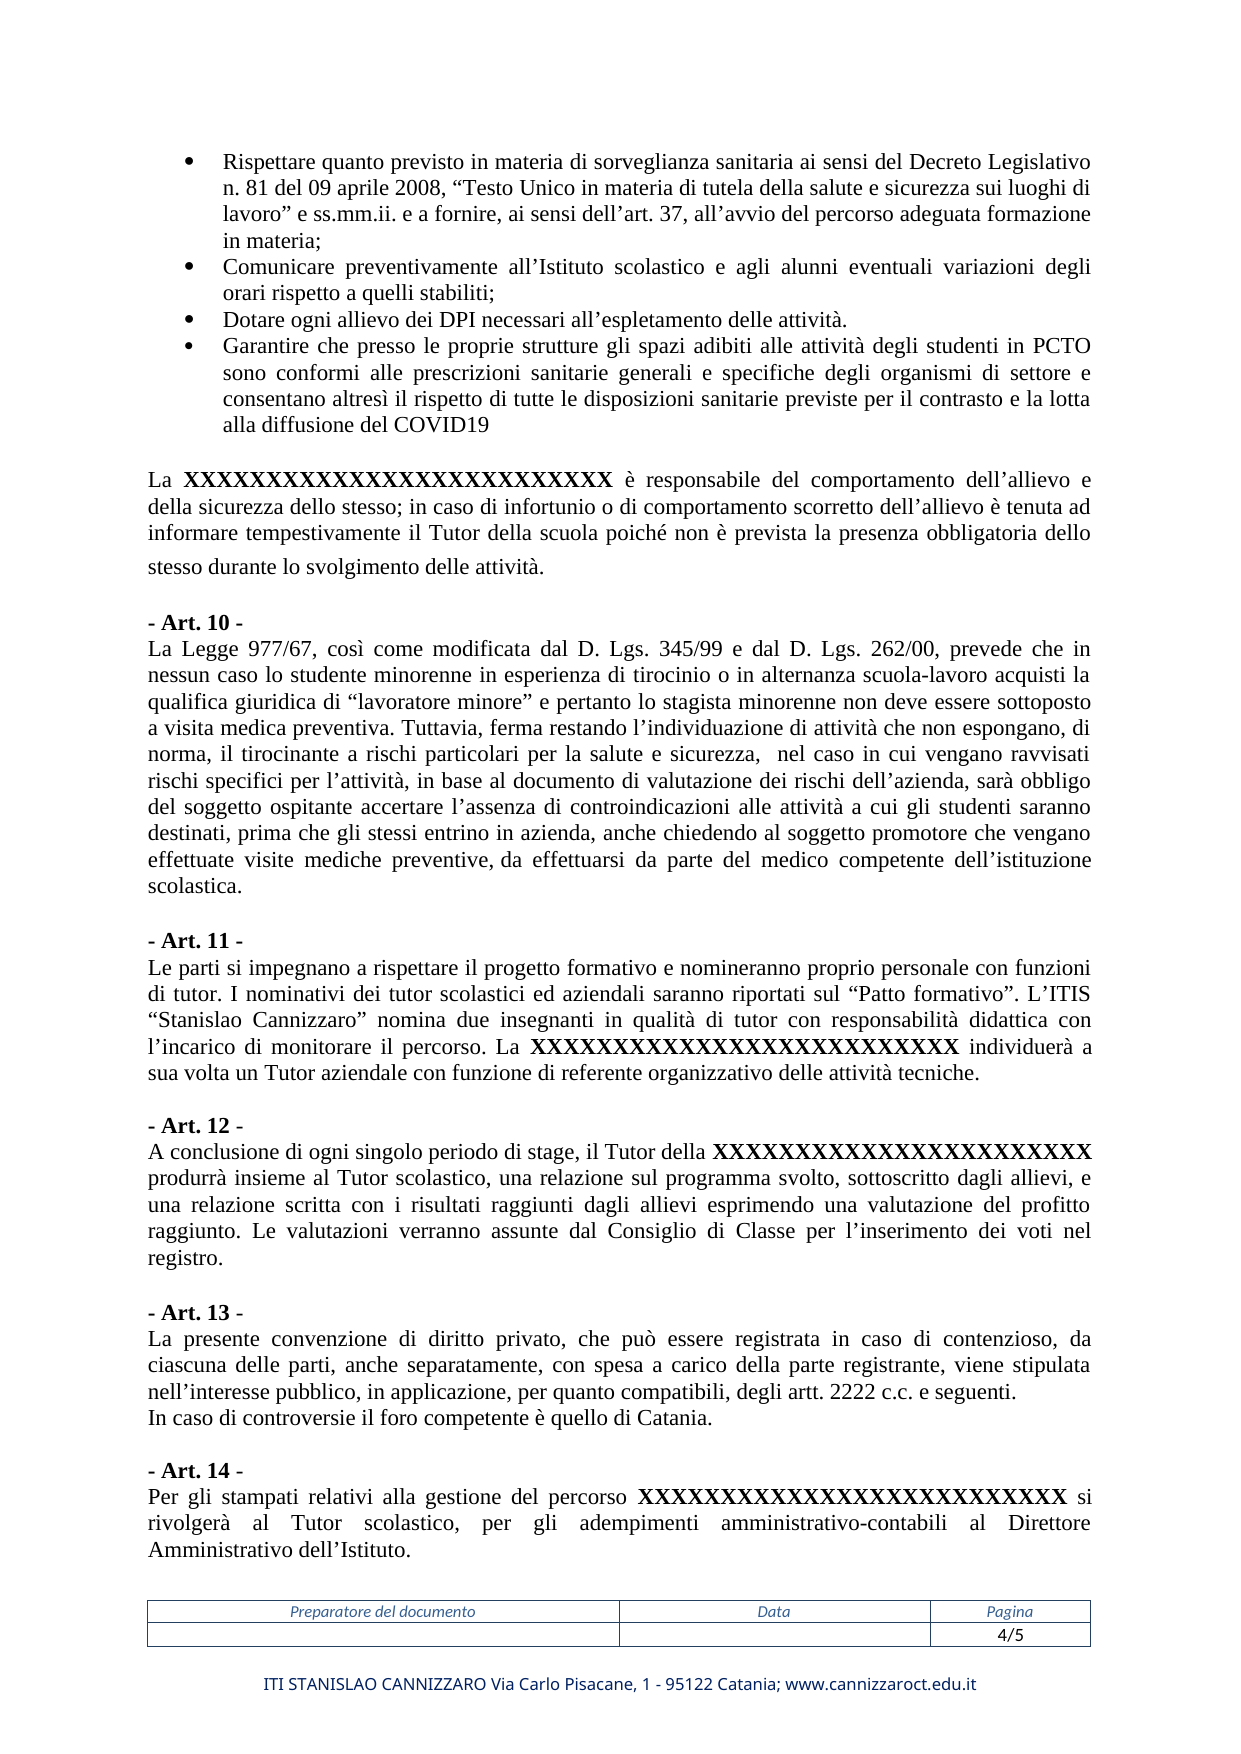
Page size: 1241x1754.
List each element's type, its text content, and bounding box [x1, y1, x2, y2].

text - Art. 14 - [148, 1457, 1092, 1483]
text A conclusione di ogni singolo periodo di stage, il Tutor della XXXXXXXXXXXXXXXXXXXXXXX produrrà insieme al Tutor scolastico, una relazione sul programma svolto, sottoscritto dagli allievi, e una relazione scritta con i risultati raggiunti dagli allievi esprimendo una valutazione del profitto raggiunto. Le valutazioni verranno assunte dal Consiglio di Classe per l’inserimento dei voti nel registro. [148, 1138, 1092, 1270]
text In caso di controversie il foro competente è quello di Catania. [148, 1404, 1092, 1430]
text Le parti si impegnano a rispettare il progetto formativo e nomineranno proprio personale con funzioni di tutor. I nominativi dei tutor scolastici ed aziendali saranno riportati sul “Patto formativo”. L’ITIS “Stanislao Cannizzaro” nomina due insegnanti in qualità di tutor con responsabilità didattica con l’incarico di monitorare il percorso. La XXXXXXXXXXXXXXXXXXXXXXXXXX individuerà a sua volta un Tutor aziendale con funzione di referente organizzativo delle attività tecniche. [148, 954, 1092, 1085]
text - Art. 12 - [148, 1112, 1092, 1138]
list Rispettare quanto previsto in materia di sorveglianza sanitaria ai sensi del Decreto Legislativo n. 81 del 09 aprile 2008, “Testo Unico in materia di tutela della salute e sicurezza sui luoghi di lavoro” e ss.mm.ii. e a fornire, ai sensi dell’art. 37, all’avvio del percorso adeguata formazione in materia; [185, 148, 1092, 253]
text - Art. 11 - [148, 927, 1092, 954]
text La XXXXXXXXXXXXXXXXXXXXXXXXXX è responsabile del comportamento dell’allievo e della sicurezza dello stesso; in caso di infortunio o di comportamento scorretto dell’allievo è tenuta ad informare tempestivamente il Tutor della scuola poiché non è prevista la presenza obbligatoria dello stesso durante lo svolgimento delle attività. [148, 466, 1092, 582]
list Comunicare preventivamente all’Istituto scolastico e agli alunni eventuali variazioni degli orari rispetto a quelli stabiliti; [185, 253, 1092, 306]
text La presente convenzione di diritto privato, che può essere registrata in caso di contenzioso, da ciascuna delle parti, anche separatamente, con spesa a carico della parte registrante, viene stipulata nell’interesse pubblico, in applicazione, per quanto compatibili, degli artt. 2222 c.c. e seguenti. [148, 1325, 1092, 1404]
text - Art. 13 - [148, 1299, 1092, 1325]
list Garantire che presso le proprie strutture gli spazi adibiti alle attività degli studenti in PCTO sono conformi alle prescrizioni sanitarie generali e specifiche degli organismi di settore e consentano altresì il rispetto di tutte le disposizioni sanitarie previste per il contrasto e la lotta alla diffusione del COVID19 [185, 332, 1092, 438]
text - Art. 10 - [148, 609, 1092, 635]
text Per gli stampati relativi alla gestione del percorso XXXXXXXXXXXXXXXXXXXXXXXXXX si rivolgerà al Tutor scolastico, per gli adempimenti amministrativo-contabili al Direttore Amministrativo dell’Istituto. [148, 1483, 1092, 1562]
list Dotare ogni allievo dei DPI necessari all’espletamento delle attività. [185, 306, 1092, 332]
text La Legge 977/67, così come modificata dal D. Lgs. 345/99 e dal D. Lgs. 262/00, prevede che in nessun caso lo studente minorenne in esperienza di tirocinio o in alternanza scuola-lavoro acquisti la qualifica giuridica di “lavoratore minore” e pertanto lo stagista minorenne non deve essere sottoposto a visita medica preventiva. Tuttavia, ferma restando l’individuazione di attività che non espongano, di norma, il tirocinante a rischi particolari per la salute e sicurezza, nel caso in cui vengano ravvisati rischi specifici per l’attività, in base al documento di valutazione dei rischi dell’azienda, sarà obbligo del soggetto ospitante accertare l’assenza di controindicazioni alle attività a cui gli studenti saranno destinati, prima che gli stessi entrino in azienda, anche chiedendo al soggetto promotore che vengano effettuate visite mediche preventive, da effettuarsi da parte del medico competente dell’istituzione scolastica. [148, 635, 1092, 898]
